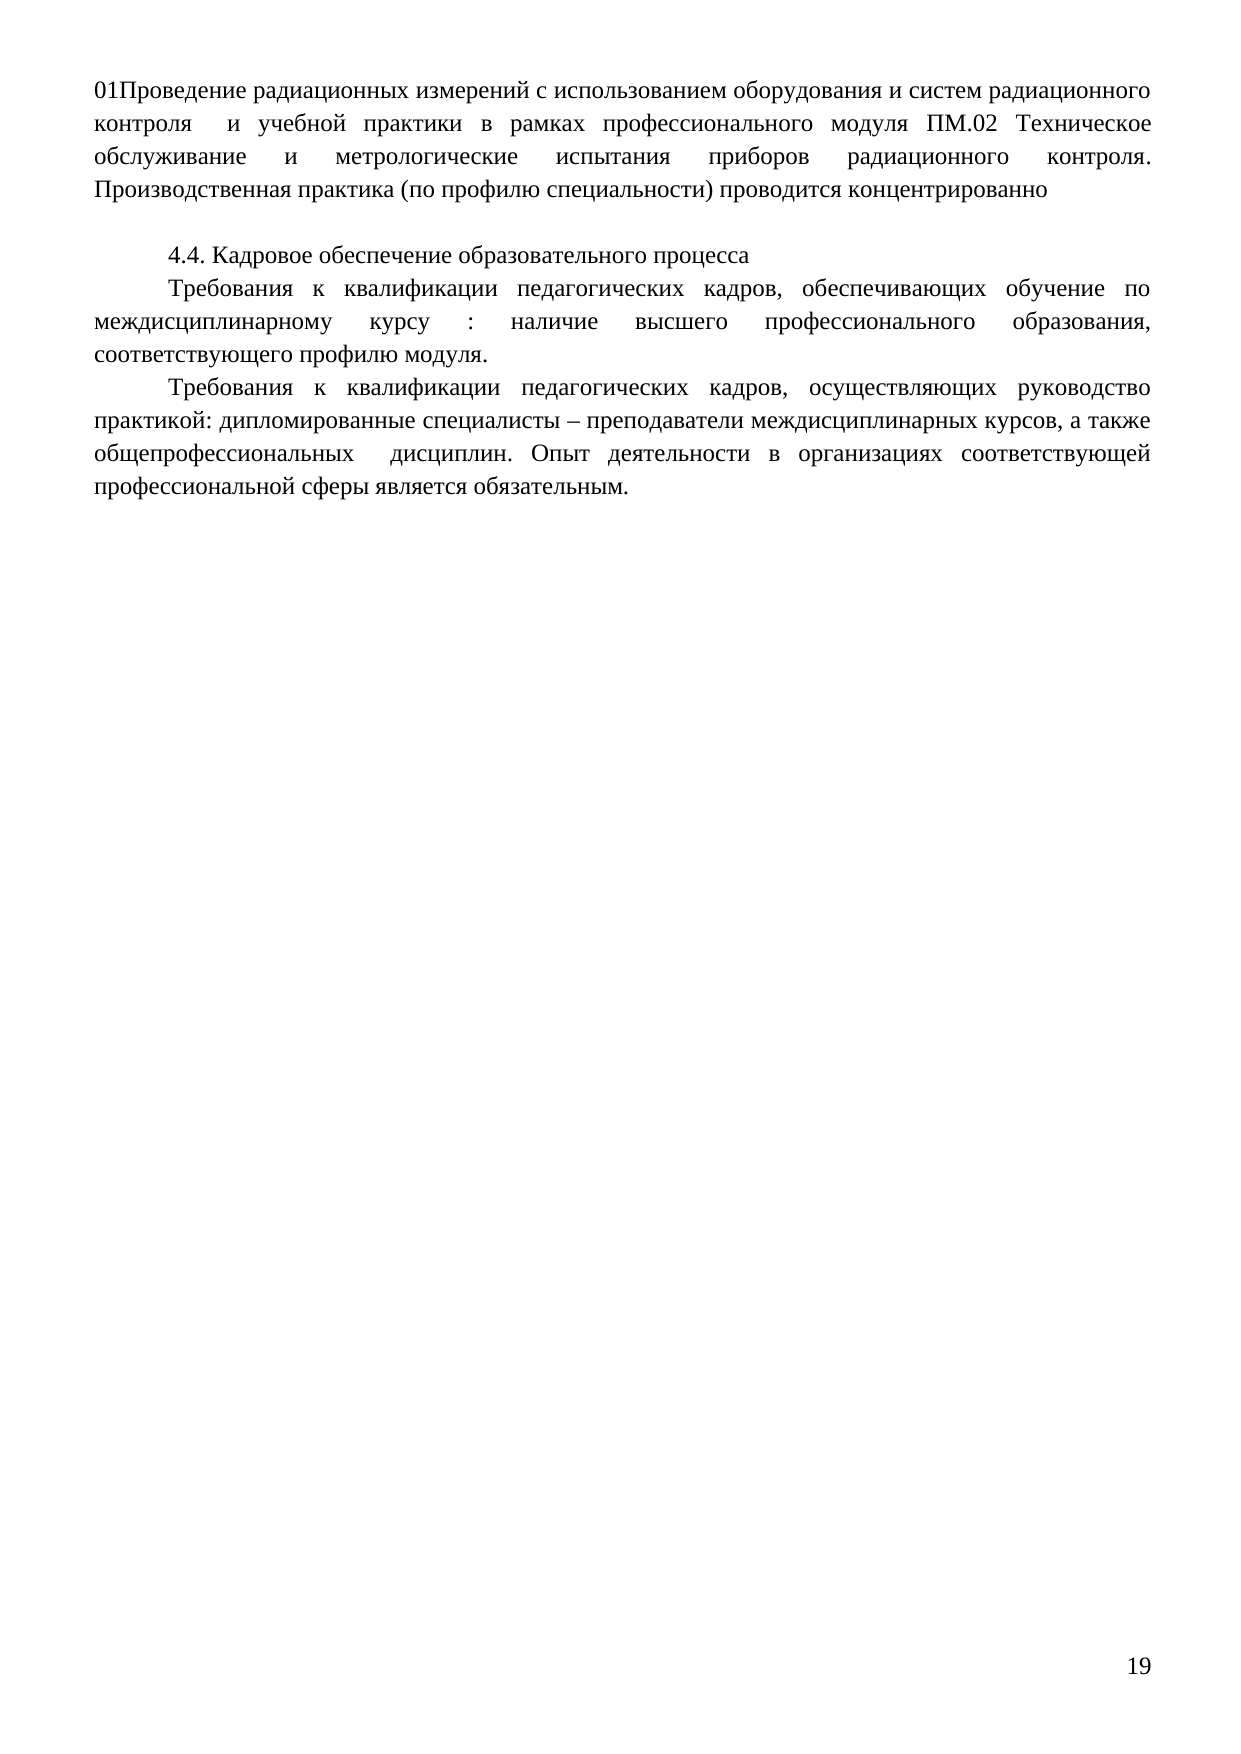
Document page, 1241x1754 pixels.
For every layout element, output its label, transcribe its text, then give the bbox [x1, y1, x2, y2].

text 4.4. Кадровое обеспечение образовательного процесса [94, 240, 1152, 269]
text Требования к квалификации педагогических кадров, осуществляющих руководство практикой: дипломированные специалисты – преподаватели междисциплинарных курсов, а также общепрофессиональных дисциплин. Опыт деятельности в организациях соответствующей профессиональной сферы является обязательным. [94, 372, 1152, 500]
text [94, 75, 1152, 203]
text Требования к квалификации педагогических кадров, обеспечивающих обучение по междисциплинарному курсу : наличие высшего профессионального образования, соответствующего профилю модуля. [94, 273, 1152, 368]
